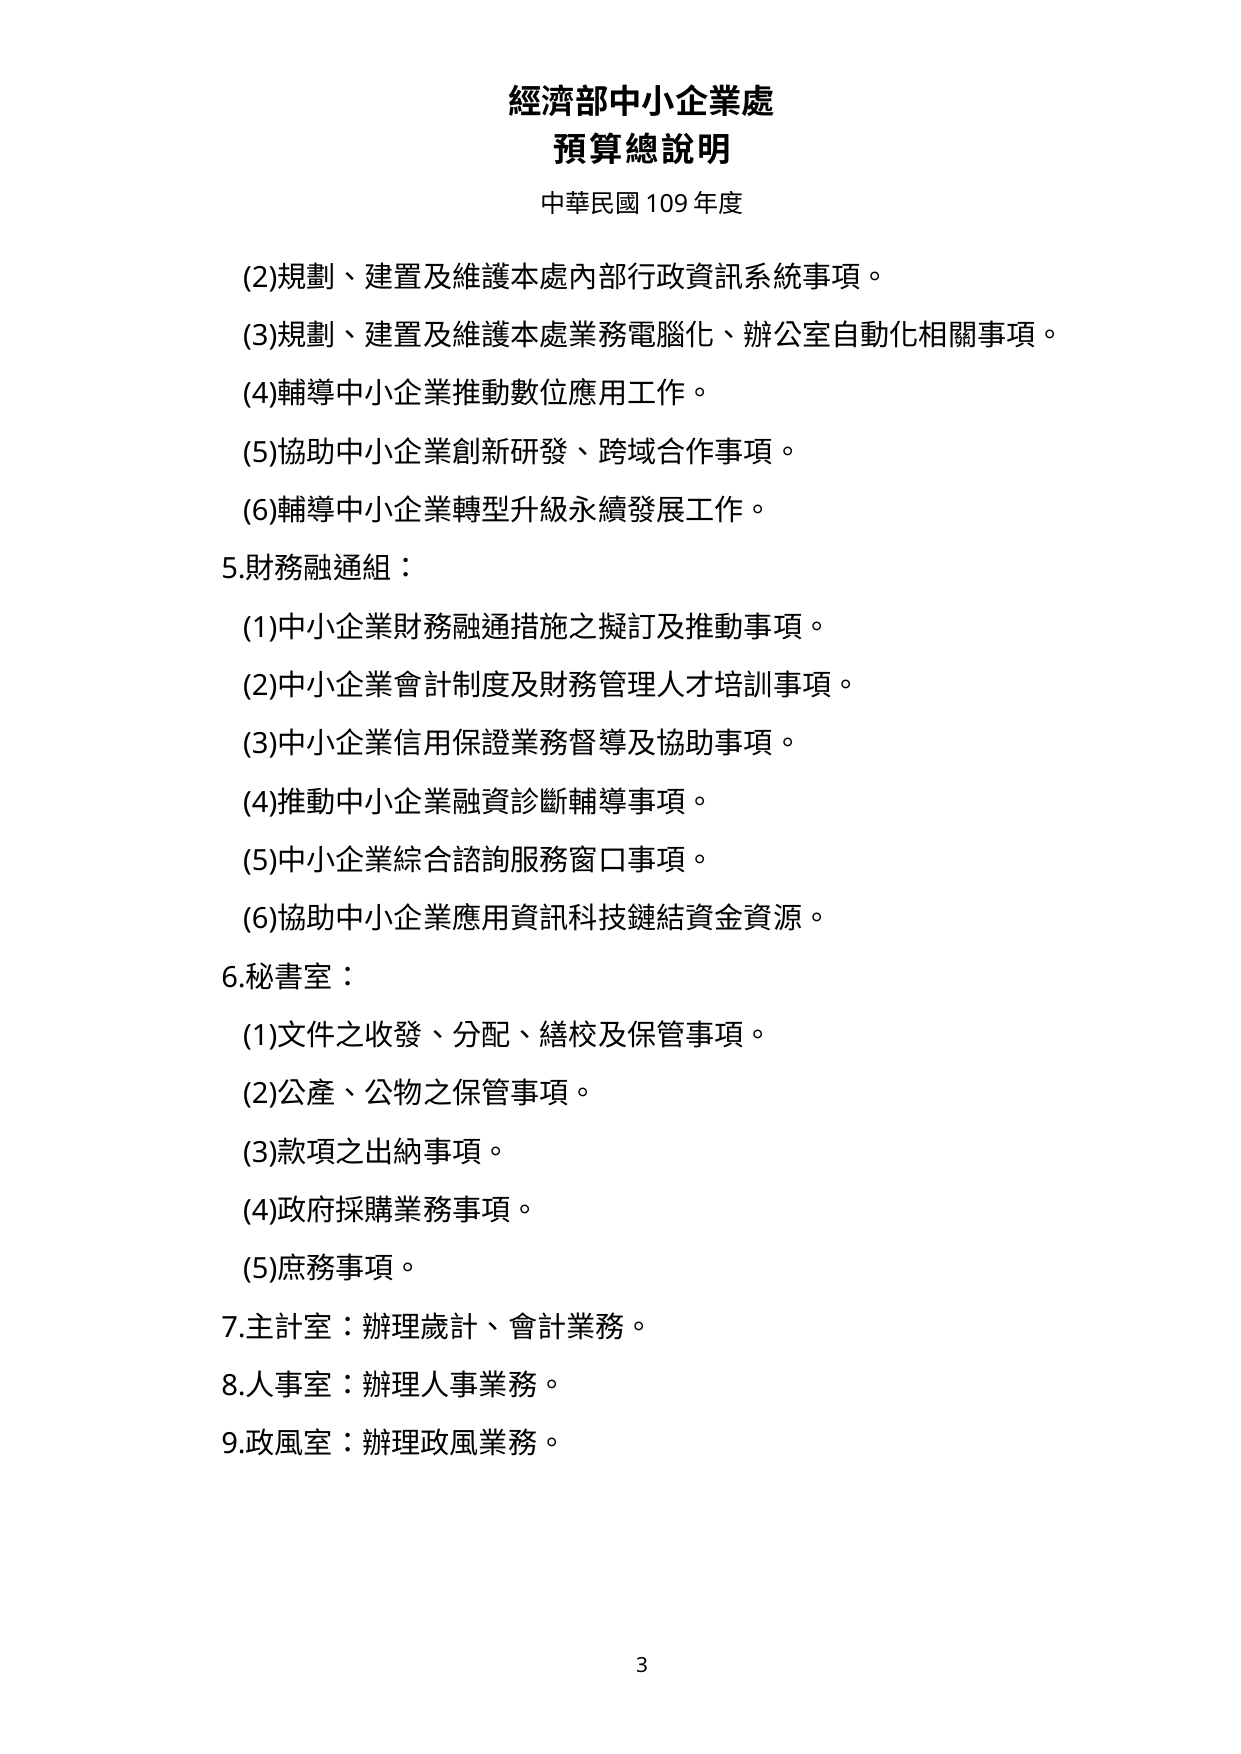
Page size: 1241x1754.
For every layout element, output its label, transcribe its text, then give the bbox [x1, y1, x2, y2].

text (4)輔導中小企業推動數位應用工作。 [243, 357, 1106, 416]
text 8.人事室：辦理人事業務。 [221, 1349, 1106, 1407]
text (2)規劃、建置及維護本處內部行政資訊系統事項。 [243, 241, 1106, 299]
text (1)文件之收發、分配、繕校及保管事項。 [243, 999, 1106, 1057]
text (6)協助中小企業應用資訊科技鏈結資金資源。 [243, 882, 1106, 941]
text (4)推動中小企業融資診斷輔導事項。 [243, 766, 1106, 824]
text 5.財務融通組： [221, 532, 1106, 591]
text (5)中小企業綜合諮詢服務窗口事項。 [243, 824, 1106, 882]
text (4)政府採購業務事項。 [243, 1174, 1106, 1232]
text (2)中小企業會計制度及財務管理人才培訓事項。 [243, 649, 1106, 707]
text (6)輔導中小企業轉型升級永續發展工作。 [243, 474, 1106, 532]
text 7.主計室：辦理歲計、會計業務。 [221, 1291, 1106, 1349]
text (3)款項之出納事項。 [243, 1116, 1106, 1174]
text (1)中小企業財務融通措施之擬訂及推動事項。 [243, 591, 1106, 649]
text 6.秘書室： [221, 941, 1106, 999]
text (2)公產、公物之保管事項。 [243, 1057, 1106, 1116]
text (5)庶務事項。 [243, 1232, 1106, 1291]
text 9.政風室：辦理政風業務。 [221, 1407, 1106, 1466]
text (3)中小企業信用保證業務督導及協助事項。 [243, 707, 1106, 766]
text (5)協助中小企業創新研發、跨域合作事項。 [243, 416, 1106, 474]
text (3)規劃、建置及維護本處業務電腦化、辦公室自動化相關事項。 [243, 299, 1106, 357]
